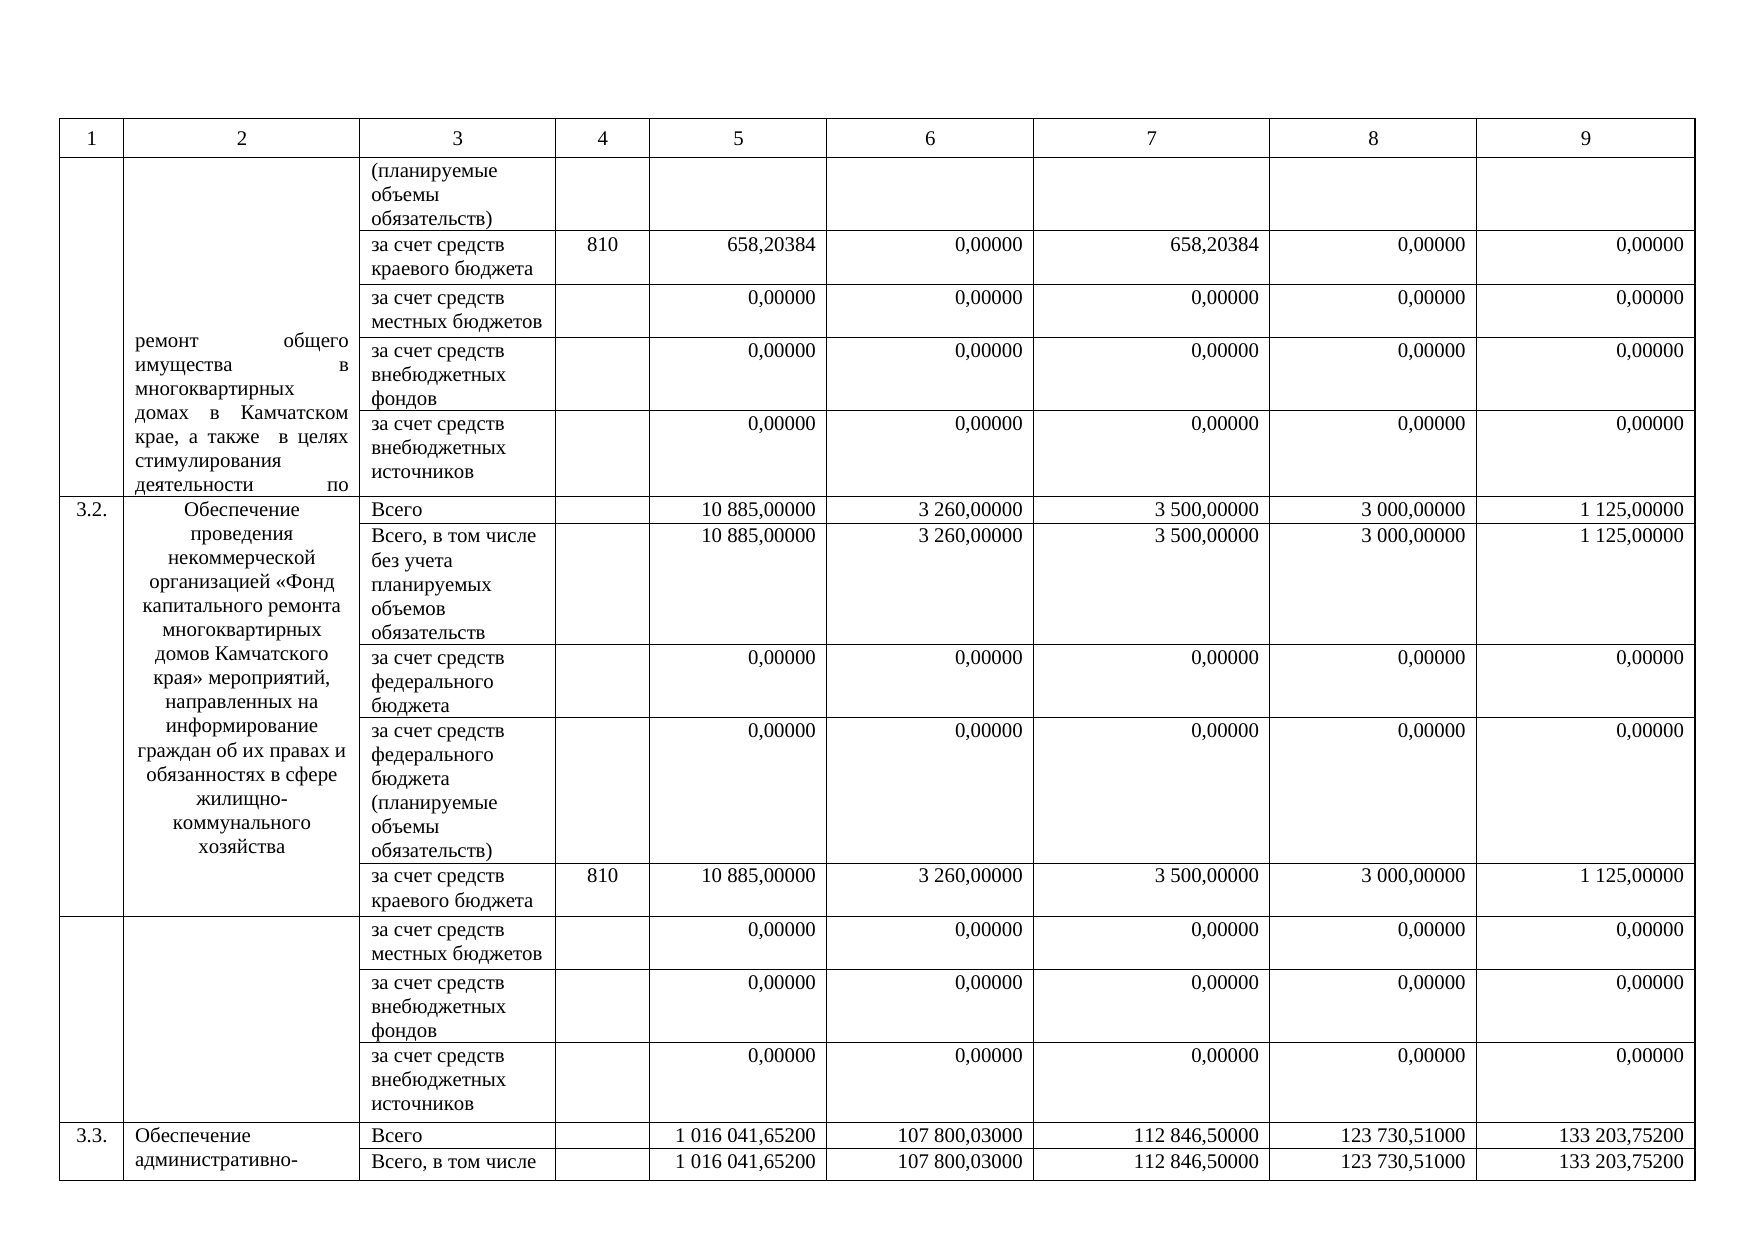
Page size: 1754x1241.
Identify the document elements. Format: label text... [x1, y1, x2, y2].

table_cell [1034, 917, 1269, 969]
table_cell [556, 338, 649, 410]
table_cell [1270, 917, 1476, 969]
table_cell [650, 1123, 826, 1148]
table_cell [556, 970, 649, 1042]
table_header 1 [60, 119, 123, 157]
table_header 5 [650, 119, 826, 157]
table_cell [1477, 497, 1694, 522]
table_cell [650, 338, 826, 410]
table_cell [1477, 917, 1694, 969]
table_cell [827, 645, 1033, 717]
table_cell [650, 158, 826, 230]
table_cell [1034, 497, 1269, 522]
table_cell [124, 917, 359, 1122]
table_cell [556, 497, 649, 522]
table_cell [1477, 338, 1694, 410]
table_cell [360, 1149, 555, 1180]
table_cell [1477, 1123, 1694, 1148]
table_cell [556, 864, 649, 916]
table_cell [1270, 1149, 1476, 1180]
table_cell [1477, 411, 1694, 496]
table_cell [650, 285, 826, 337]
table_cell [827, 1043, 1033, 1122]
table_header 9 [1477, 119, 1694, 157]
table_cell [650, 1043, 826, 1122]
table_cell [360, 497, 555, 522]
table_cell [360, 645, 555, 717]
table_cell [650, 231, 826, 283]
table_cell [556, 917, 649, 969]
table_header 6 [827, 119, 1033, 157]
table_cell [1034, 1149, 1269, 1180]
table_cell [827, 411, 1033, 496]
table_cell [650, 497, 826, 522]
table_header 3 [360, 119, 555, 157]
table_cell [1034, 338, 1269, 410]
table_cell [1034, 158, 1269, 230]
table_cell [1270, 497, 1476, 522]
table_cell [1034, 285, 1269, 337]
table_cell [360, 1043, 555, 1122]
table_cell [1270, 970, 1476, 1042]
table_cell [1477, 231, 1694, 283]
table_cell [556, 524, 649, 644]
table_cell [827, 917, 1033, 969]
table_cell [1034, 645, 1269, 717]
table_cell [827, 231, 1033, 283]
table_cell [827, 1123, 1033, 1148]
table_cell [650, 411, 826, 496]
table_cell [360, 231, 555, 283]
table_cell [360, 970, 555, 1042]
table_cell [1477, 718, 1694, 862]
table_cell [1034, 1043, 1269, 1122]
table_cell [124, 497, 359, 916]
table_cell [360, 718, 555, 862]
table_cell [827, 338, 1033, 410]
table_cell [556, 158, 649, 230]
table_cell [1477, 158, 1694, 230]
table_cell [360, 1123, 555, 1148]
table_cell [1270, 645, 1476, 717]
table_header 2 [124, 119, 359, 157]
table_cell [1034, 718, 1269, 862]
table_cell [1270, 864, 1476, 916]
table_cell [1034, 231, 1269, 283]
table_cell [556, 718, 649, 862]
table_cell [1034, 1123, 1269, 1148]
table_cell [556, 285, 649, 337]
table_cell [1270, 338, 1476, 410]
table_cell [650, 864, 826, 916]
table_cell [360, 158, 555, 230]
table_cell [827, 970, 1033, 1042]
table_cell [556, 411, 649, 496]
table_header 8 [1270, 119, 1476, 157]
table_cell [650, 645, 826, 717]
table_header 4 [556, 119, 649, 157]
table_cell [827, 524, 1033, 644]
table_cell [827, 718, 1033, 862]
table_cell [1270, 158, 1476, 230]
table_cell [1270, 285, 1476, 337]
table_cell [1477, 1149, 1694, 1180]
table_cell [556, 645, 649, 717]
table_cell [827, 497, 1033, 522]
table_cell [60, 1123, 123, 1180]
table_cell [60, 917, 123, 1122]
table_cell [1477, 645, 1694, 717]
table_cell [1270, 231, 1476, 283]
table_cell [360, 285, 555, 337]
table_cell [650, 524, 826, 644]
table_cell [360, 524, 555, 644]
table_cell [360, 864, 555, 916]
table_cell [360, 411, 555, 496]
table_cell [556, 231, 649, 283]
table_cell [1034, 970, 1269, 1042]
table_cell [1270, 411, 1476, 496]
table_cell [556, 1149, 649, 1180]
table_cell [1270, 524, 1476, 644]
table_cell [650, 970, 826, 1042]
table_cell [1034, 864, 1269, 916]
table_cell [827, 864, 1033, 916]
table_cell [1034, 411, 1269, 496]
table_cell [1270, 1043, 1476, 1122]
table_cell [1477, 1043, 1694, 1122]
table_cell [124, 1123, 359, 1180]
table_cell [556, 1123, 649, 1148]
table_header 7 [1034, 119, 1269, 157]
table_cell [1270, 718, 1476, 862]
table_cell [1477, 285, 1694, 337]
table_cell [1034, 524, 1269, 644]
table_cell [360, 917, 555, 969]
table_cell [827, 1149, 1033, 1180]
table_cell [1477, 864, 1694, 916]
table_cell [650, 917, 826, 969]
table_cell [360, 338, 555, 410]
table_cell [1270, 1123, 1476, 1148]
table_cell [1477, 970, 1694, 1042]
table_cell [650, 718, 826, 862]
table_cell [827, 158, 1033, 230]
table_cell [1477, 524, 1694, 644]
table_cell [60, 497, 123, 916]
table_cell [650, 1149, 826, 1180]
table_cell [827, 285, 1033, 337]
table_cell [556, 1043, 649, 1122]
